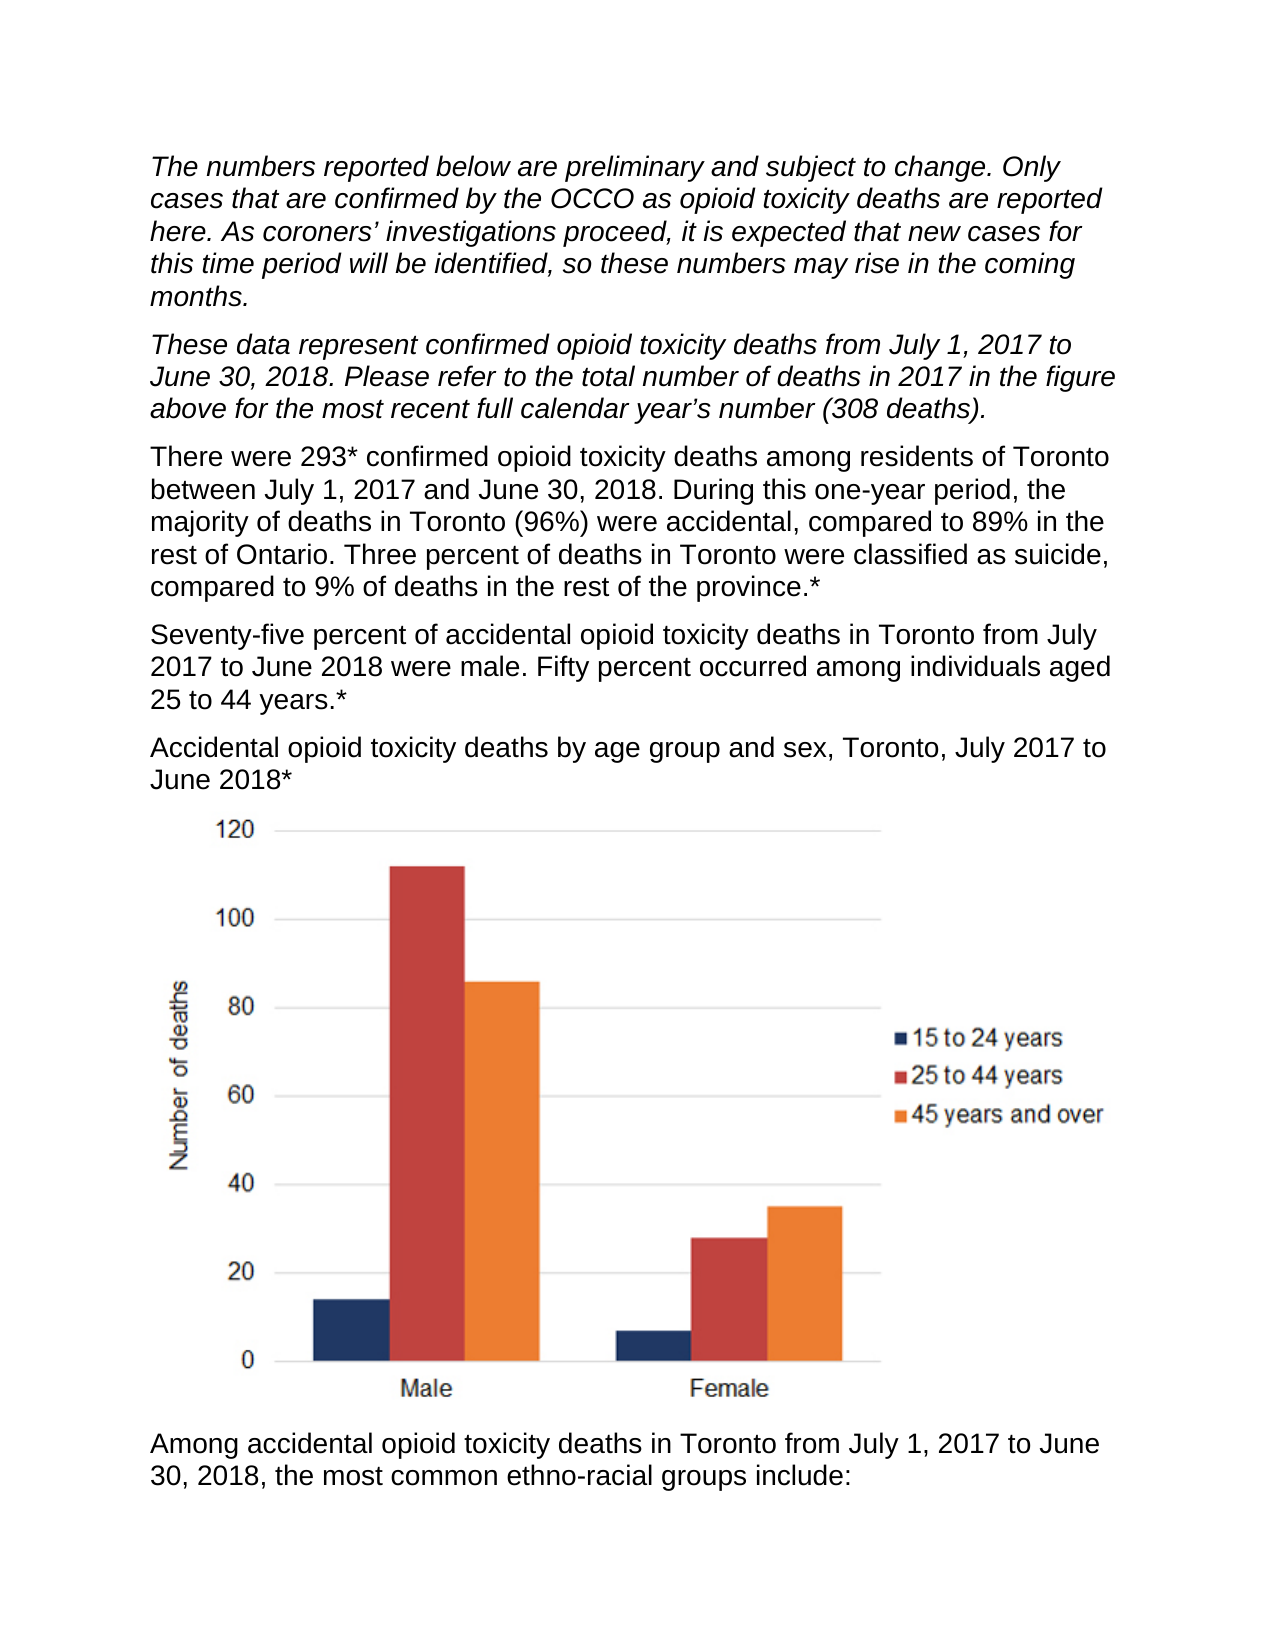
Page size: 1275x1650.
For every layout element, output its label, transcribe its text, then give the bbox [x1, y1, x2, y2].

text These data represent confirmed opioid toxicity deaths from July 1, 2017 to June 30, 2018. Please refer to the total number of deaths in 2017 in the figure above for the most recent full calendar year’s number (308 deaths). [150, 328, 1125, 425]
text The numbers reported below are preliminary and subject to change. Only cases that are confirmed by the OCCO as opioid toxicity deaths are reported here. As coroners’ investigations proceed, it is expected that new cases for this time period will be identified, so these numbers may rise in the coming months. [150, 150, 1125, 312]
text Accidental opioid toxicity deaths by age group and sex, Toronto, July 2017 to June 2018* [150, 731, 1125, 796]
text Seventy-five percent of accidental opioid toxicity deaths in Toronto from July 2017 to June 2018 were male. Fifty percent occurred among individuals aged 25 to 44 years.* [150, 618, 1125, 715]
text There were 293* confirmed opioid toxicity deaths among residents of Toronto between July 1, 2017 and June 30, 2018. During this one-year period, the majority of deaths in Toronto (96%) were accidental, compared to 89% in the rest of Ontario. Three percent of deaths in Toronto were classified as suicide, compared to 9% of deaths in the rest of the province.* [150, 440, 1125, 602]
picture [150, 811, 1125, 1412]
text Among accidental opioid toxicity deaths in Toronto from July 1, 2017 to June 30, 2018, the most common ethno-racial groups include: [150, 1427, 1125, 1492]
